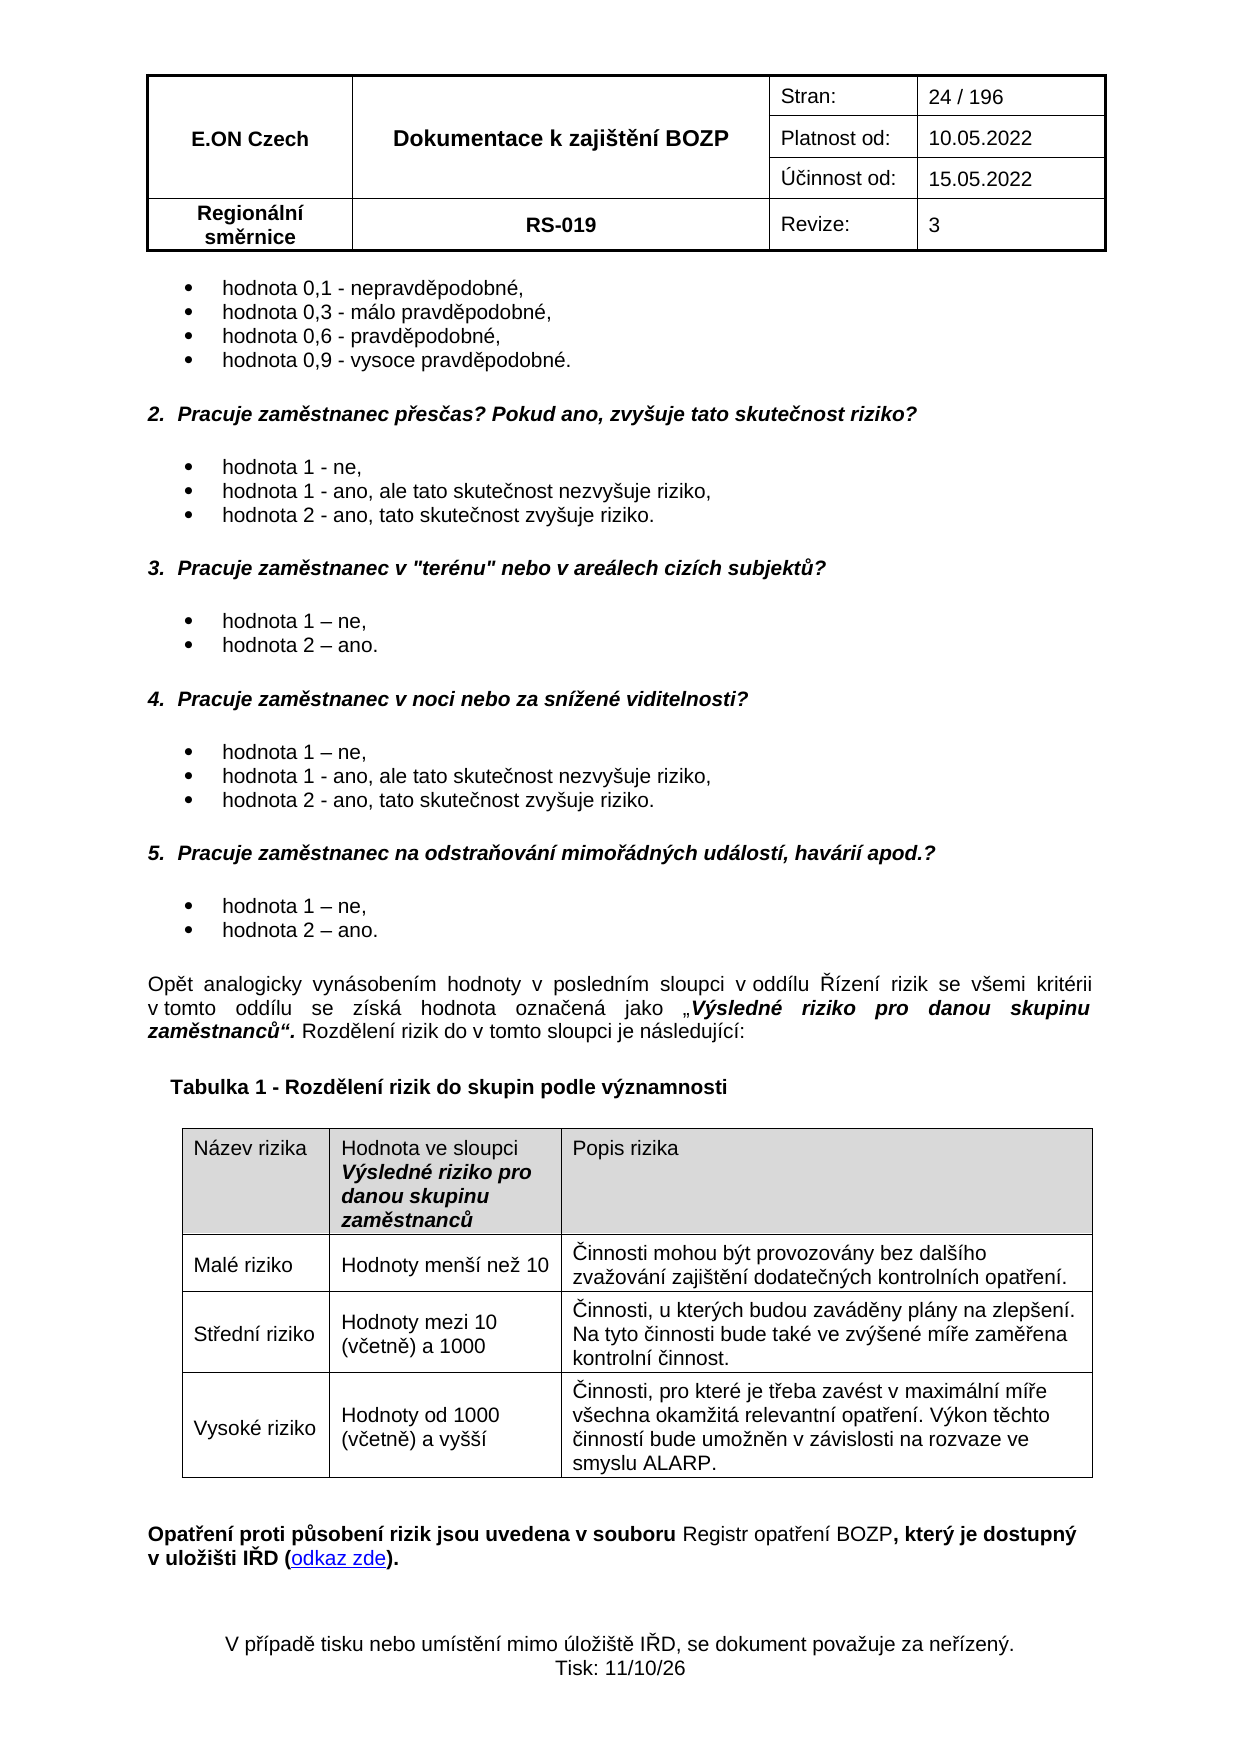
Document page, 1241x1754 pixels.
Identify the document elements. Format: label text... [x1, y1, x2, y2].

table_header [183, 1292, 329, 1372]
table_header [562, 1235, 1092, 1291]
list hodnota 0,3 - málo pravděpodobné, [185, 300, 1092, 324]
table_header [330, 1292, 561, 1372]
list Pracuje zaměstnanec v "terénu" nebo v areálech cizích subjektů? [148, 556, 1092, 580]
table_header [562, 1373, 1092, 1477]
list Pracuje zaměstnanec na odstraňování mimořádných událostí, havárií apod.? [148, 841, 1092, 865]
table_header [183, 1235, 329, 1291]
list Pracuje zaměstnanec přesčas? Pokud ano, zvyšuje tato skutečnost riziko? [148, 402, 1092, 426]
list hodnota 1 – ne, [185, 894, 1092, 918]
list Pracuje zaměstnanec v noci nebo za snížené viditelnosti? [148, 686, 1092, 710]
list hodnota 0,6 - pravděpodobné, [185, 324, 1092, 348]
list hodnota 2 - ano, tato skutečnost zvyšuje riziko. [185, 788, 1092, 812]
list hodnota 2 – ano. [185, 633, 1092, 657]
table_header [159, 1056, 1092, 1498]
text Opatření proti působení rizik jsou uvedena v souboru Registr opatření BOZP, který je dostupný v uložišti IŘD (odkaz zde). [148, 1522, 1092, 1570]
list hodnota 2 - ano, tato skutečnost zvyšuje riziko. [185, 503, 1092, 527]
text Opět analogicky vynásobením hodnoty v posledním sloupci v oddílu Řízení rizik se všemi kritérii v tomto oddílu se získá hodnota označená jako „Výsledné riziko pro danou skupinu zaměstnanců“. Rozdělení rizik do v tomto sloupci je následující: [148, 971, 1092, 1043]
list hodnota 1 - ne, [185, 455, 1092, 479]
list hodnota 2 – ano. [185, 918, 1092, 942]
list hodnota 1 - ano, ale tato skutečnost nezvyšuje riziko, [185, 479, 1092, 503]
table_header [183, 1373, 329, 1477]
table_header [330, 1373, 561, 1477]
list hodnota 1 – ne, [185, 609, 1092, 633]
list hodnota 0,9 - vysoce pravděpodobné. [185, 348, 1092, 372]
list hodnota 1 – ne, [185, 739, 1092, 764]
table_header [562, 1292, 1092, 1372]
list hodnota 0,1 - nepravděpodobné, [185, 276, 1092, 300]
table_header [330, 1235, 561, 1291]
list hodnota 1 - ano, ale tato skutečnost nezvyšuje riziko, [185, 764, 1092, 788]
